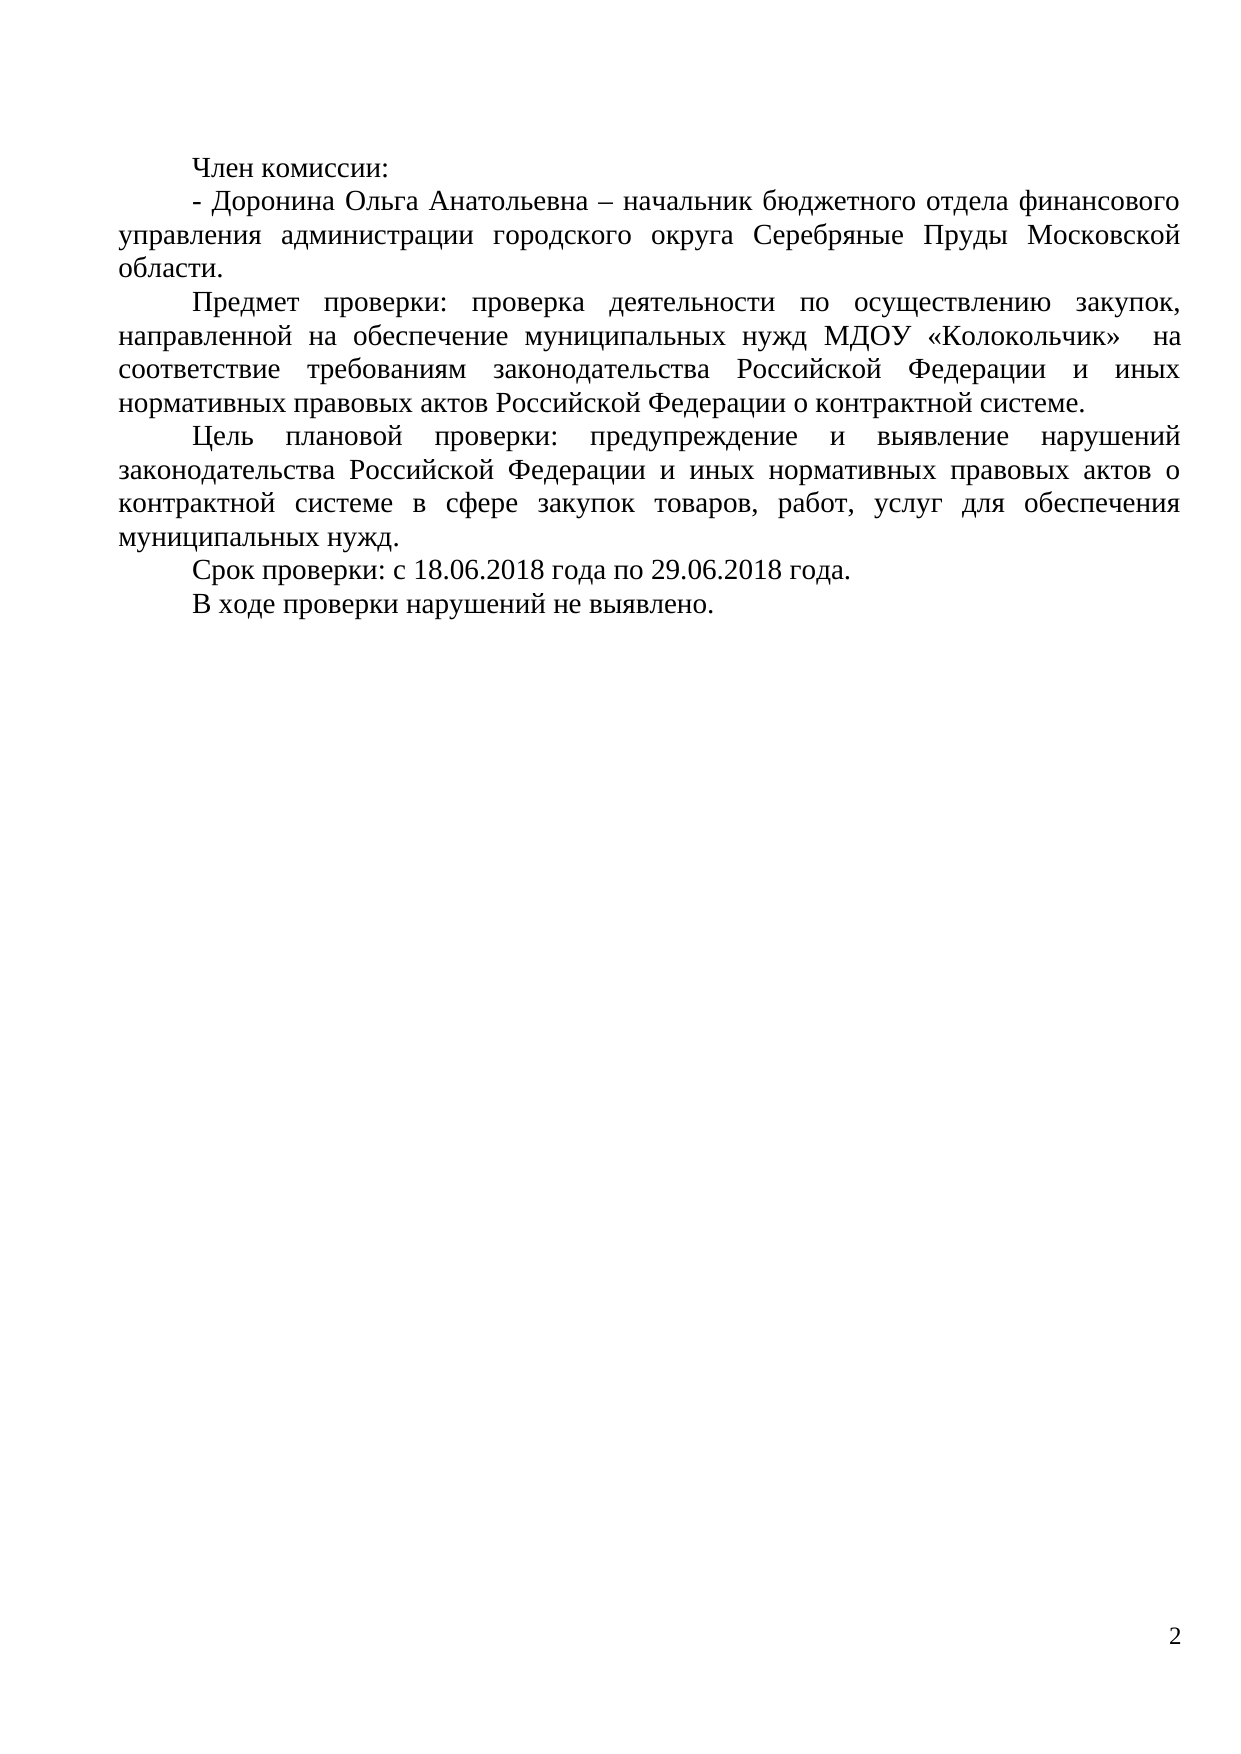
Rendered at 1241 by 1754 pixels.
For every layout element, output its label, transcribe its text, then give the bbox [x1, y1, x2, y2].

text Предмет проверки: проверка деятельности по осуществлению закупок, направленной на обеспечение муниципальных нужд МДОУ «Колокольчик» на соответствие требованиям законодательства Российской Федерации и иных нормативных правовых актов Российской Федерации о контрактной системе. [118, 284, 1181, 418]
text Срок проверки: с 18.06.2018 года по 29.06.2018 года. [118, 552, 1181, 586]
text - Доронина Ольга Анатольевна – начальник бюджетного отдела финансового управления администрации городского округа Серебряные Пруды Московской области. [118, 183, 1181, 284]
text В ходе проверки нарушений не выявлено. [118, 586, 1181, 619]
text Член комиссии: [118, 150, 1181, 183]
text Цель плановой проверки: предупреждение и выявление нарушений законодательства Российской Федерации и иных нормативных правовых актов о контрактной системе в сфере закупок товаров, работ, услуг для обеспечения муниципальных нужд. [118, 418, 1181, 552]
